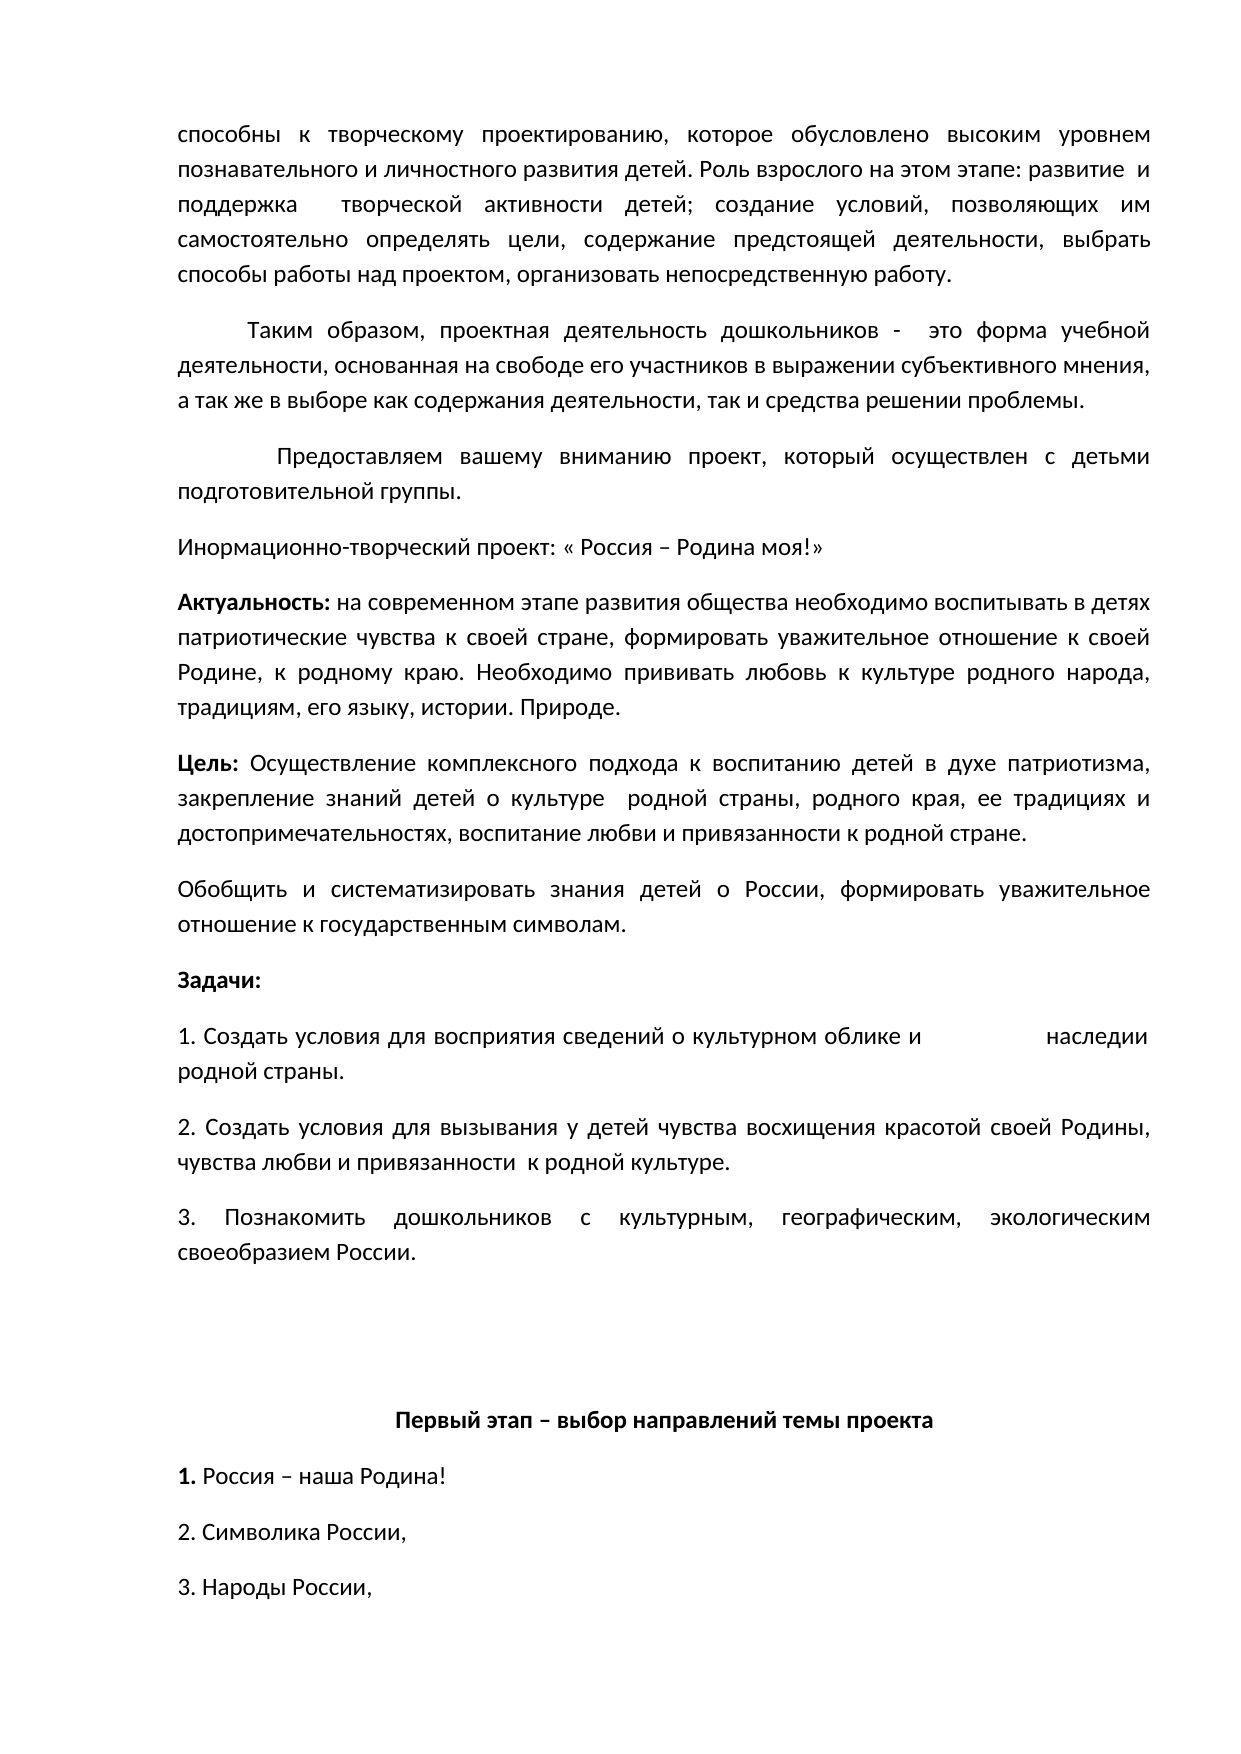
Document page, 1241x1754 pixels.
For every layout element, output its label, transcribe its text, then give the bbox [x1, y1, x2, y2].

text Таким образом, проектная деятельность дошкольников - это форма учебной деятельности, основанная на свободе его участников в выражении субъективного мнения, а так же в выборе как содержания деятельности, так и средства решении проблемы. [177, 314, 1152, 414]
text Актуальность: на современном этапе развития общества необходимо воспитывать в детях патриотические чувства к своей стране, формировать уважительное отношение к своей Родине, к родному краю. Необходимо прививать любовь к культуре родного народа, традициям, его языку, истории. Природе. [177, 586, 1152, 722]
text 3. Народы России, [177, 1571, 1152, 1602]
text Первый этап – выбор направлений темы проекта [177, 1404, 1152, 1434]
text Обобщить и систематизировать знания детей о России, формировать уважительное отношение к государственным символам. [177, 873, 1152, 939]
text Инормационно-творческий проект: « Россия – Родина моя!» [177, 531, 1152, 561]
text 2. Создать условия для вызывания у детей чувства восхищения красотой своей Родины, чувства любви и привязанности к родной культуре. [177, 1111, 1152, 1176]
text Предоставляем вашему вниманию проект, который осуществлен с детьми подготовительной группы. [177, 440, 1152, 505]
text Задачи: [177, 964, 1152, 994]
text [177, 118, 1152, 289]
text 1. Создать условия для восприятия сведений о культурном облике и наследии родной страны. [177, 1020, 1152, 1085]
text Цель: Осуществление комплексного подхода к воспитанию детей в духе патриотизма, закрепление знаний детей о культуре родной страны, родного края, ее традициях и достопримечательностях, воспитание любви и привязанности к родной стране. [177, 747, 1152, 848]
text 3. Познакомить дошкольников с культурным, географическим, экологическим своеобразием России. [177, 1201, 1152, 1267]
text 2. Символика России, [177, 1516, 1152, 1546]
text 1. Россия – наша Родина! [177, 1460, 1152, 1490]
